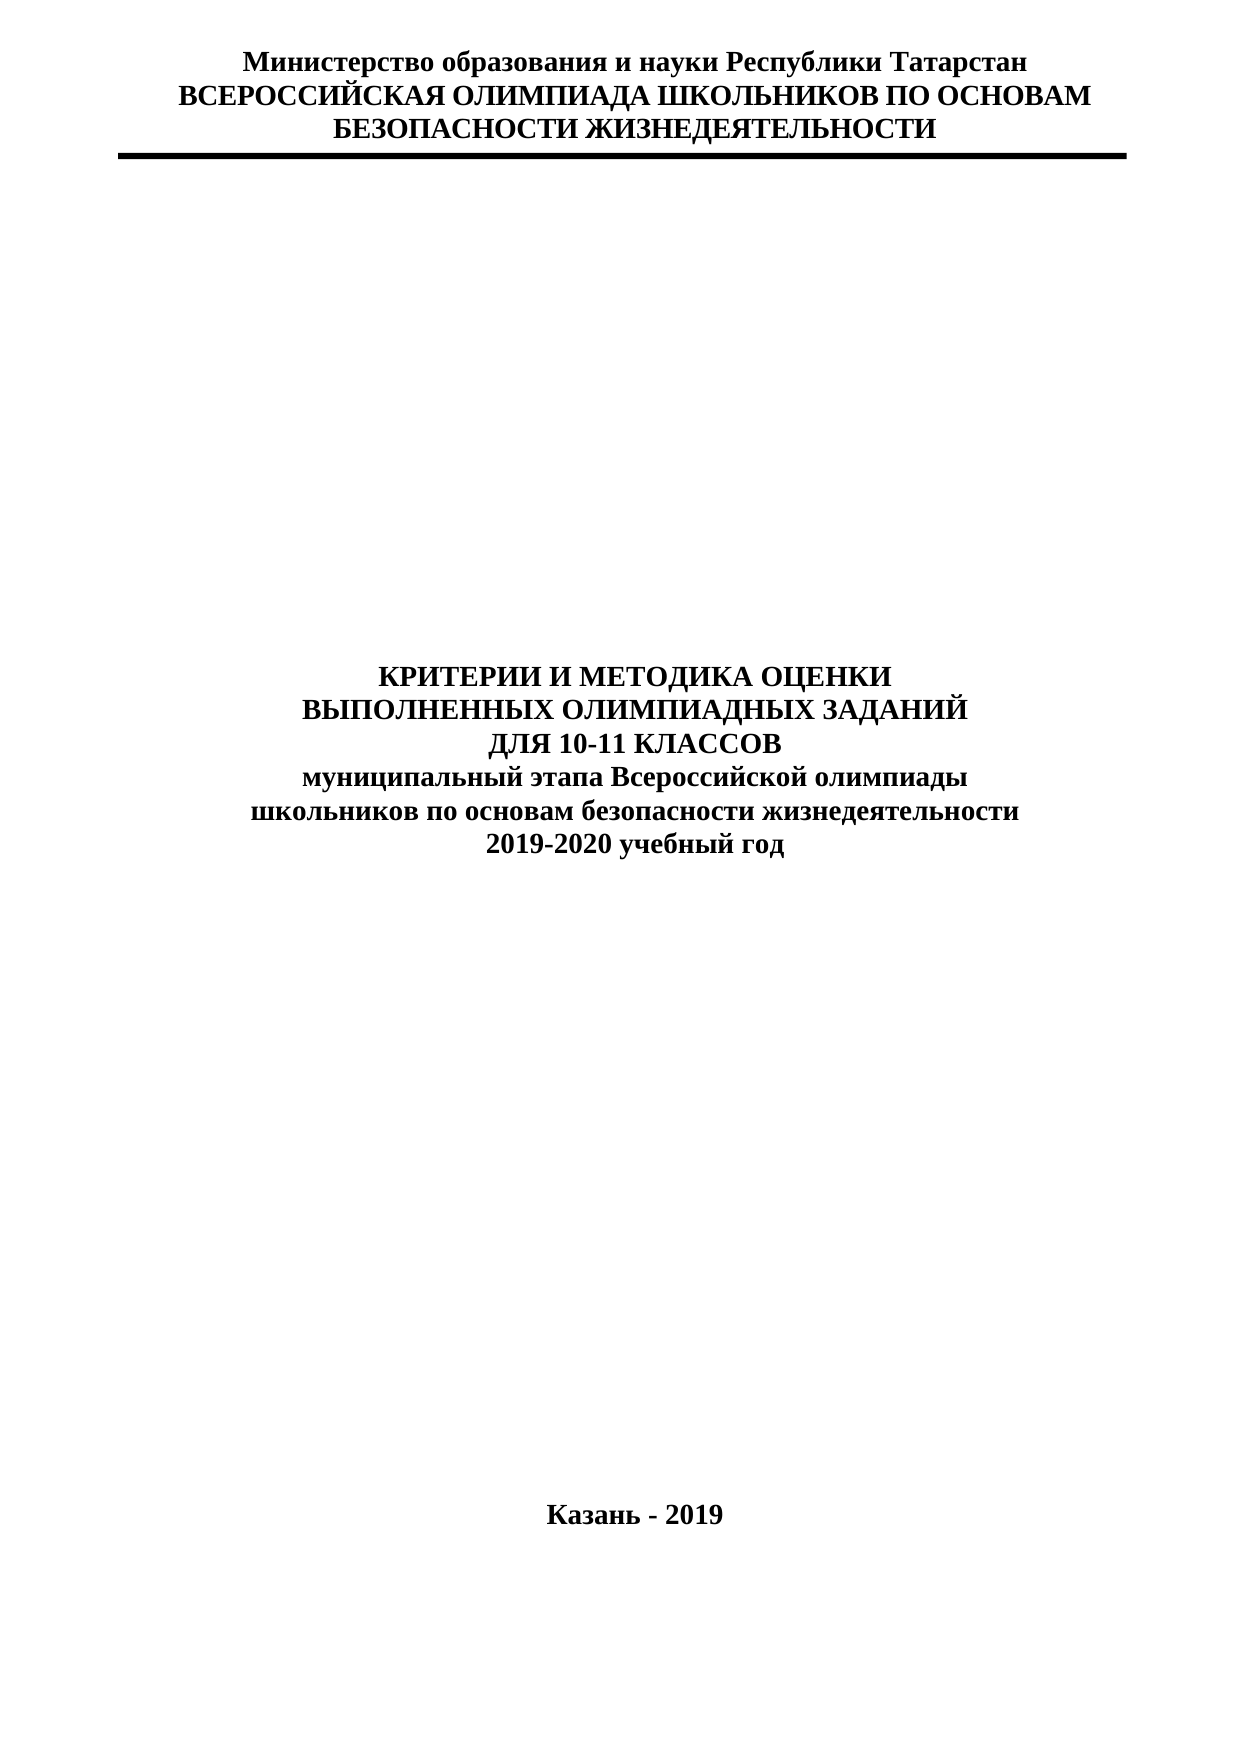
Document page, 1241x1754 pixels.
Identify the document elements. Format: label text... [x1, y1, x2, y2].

text муниципальный этапа Всероссийской олимпиады [118, 759, 1152, 793]
text ВСЕРОССИЙСКАЯ ОЛИМПИАДА ШКОЛЬНИКОВ ПО ОСНОВАМ БЕЗОПАСНОСТИ ЖИЗНЕДЕЯТЕЛЬНОСТИ [118, 78, 1152, 145]
text школьников по основам безопасности жизнедеятельности [118, 793, 1152, 826]
text Министерство образования и науки Республики Татарстан [118, 44, 1152, 78]
text КРИТЕРИИ И МЕТОДИКА ОЦЕНКИ [118, 659, 1152, 692]
text 2019-2020 учебный год [118, 826, 1152, 860]
text ДЛЯ 10-11 КЛАССОВ [118, 726, 1152, 759]
text ВЫПОЛНЕННЫХ ОЛИМПИАДНЫХ ЗАДАНИЙ [118, 692, 1152, 726]
text Казань - 2019 [118, 1497, 1152, 1531]
